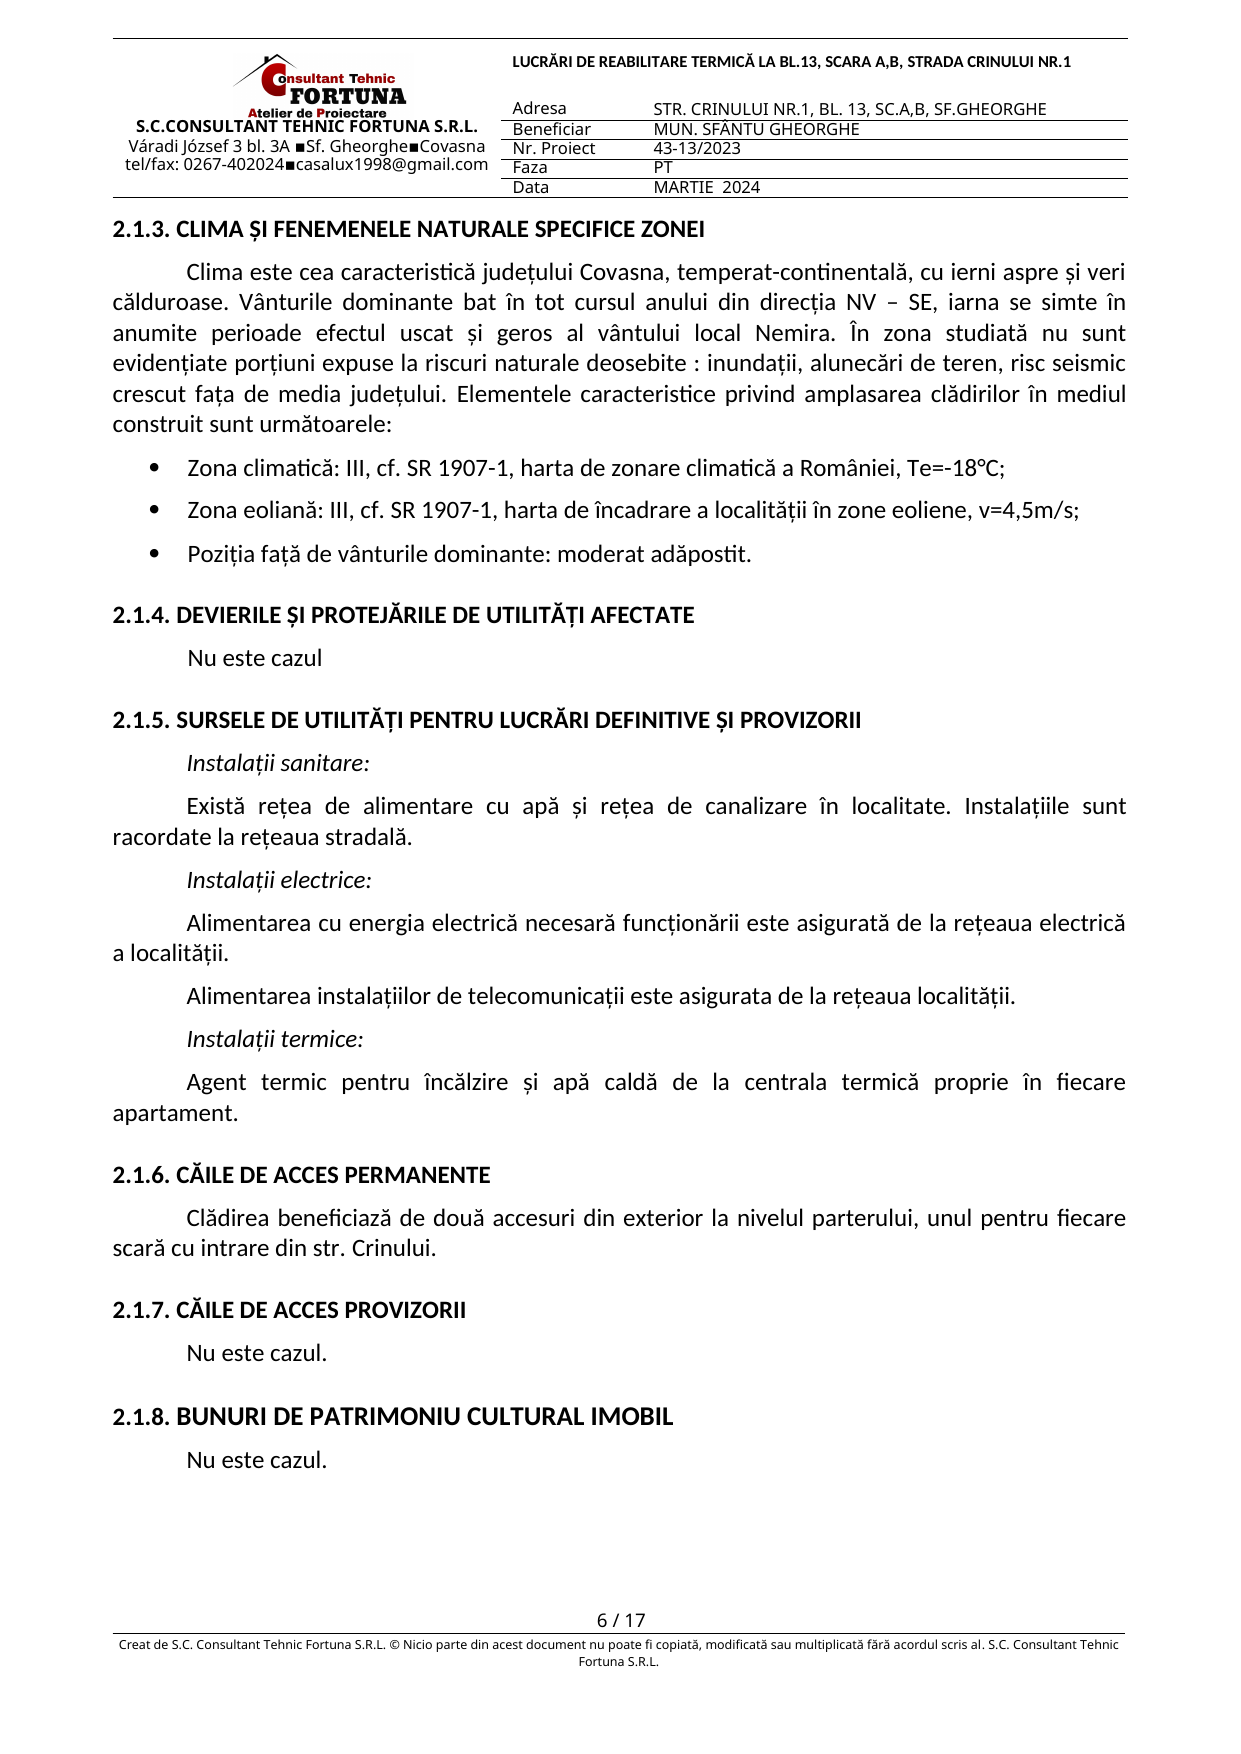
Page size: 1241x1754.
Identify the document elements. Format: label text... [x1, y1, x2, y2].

text Clădirea beneficiază de două accesuri din exterior la nivelul parterului, unul pentru fiecare scară cu intrare din str. Crinului. [112, 1202, 1128, 1263]
text Nu este cazul. [112, 1337, 1128, 1368]
list Poziția față de vânturile dominante: moderat adăpostit. [150, 538, 1128, 568]
text Nu este cazul. [112, 1444, 1128, 1475]
subtitle DEVIERILE ȘI PROTEJĂRILE DE UTILITĂȚI AFECTATE [112, 599, 1128, 630]
text Există rețea de alimentare cu apă și rețea de canalizare în localitate. Instalațiile sunt racordate la rețeaua stradală. [112, 790, 1128, 851]
text Instalații sanitare: [112, 747, 1128, 778]
list Zona eoliană: III, cf. SR 1907-1, harta de încadrare a localității în zone eoliene, v=4,5m/s; [150, 495, 1128, 525]
text Instalații electrice: [112, 864, 1128, 894]
list Zona climatică: III, cf. SR 1907-1, harta de zonare climatică a României, Te=-18°C; [150, 452, 1128, 482]
list Nu este cazul [187, 642, 1128, 673]
text Alimentarea instalațiilor de telecomunicații este asigurata de la rețeaua localității. [112, 980, 1128, 1011]
text Clima este cea caracteristică județului Covasna, temperat-continentală, cu ierni aspre și veri călduroase. Vânturile dominante bat în tot cursul anului din direcția NV – SE, iarna se simte în anumite perioade efectul uscat și geros al vântului local Nemira. În zona studiată nu sunt evidențiate porțiuni expuse la riscuri naturale deosebite : inundații, alunecări de teren, risc seismic crescut fața de media județului. Elementele caracteristice privind amplasarea clădirilor în mediul construit sunt următoarele: [112, 256, 1128, 439]
subtitle CLIMA ȘI FENEMENELE NATURALE SPECIFICE ZONEI [112, 213, 1128, 243]
text Alimentarea cu energia electrică necesară funcționării este asigurată de la rețeaua electrică a localității. [112, 907, 1128, 968]
subtitle CĂILE DE ACCES PROVIZORII [112, 1294, 1128, 1324]
subtitle BUNURI DE PATRIMONIU CULTURAL IMOBIL [112, 1399, 1128, 1432]
text Instalații termice: [112, 1023, 1128, 1054]
picture [232, 53, 414, 120]
subtitle SURSELE DE UTILITĂȚI PENTRU LUCRĂRI DEFINITIVE ȘI PROVIZORII [112, 704, 1128, 735]
subtitle CĂILE DE ACCES PERMANENTE [112, 1159, 1128, 1189]
text Agent termic pentru încălzire și apă caldă de la centrala termică proprie în fiecare apartament. [112, 1066, 1128, 1127]
